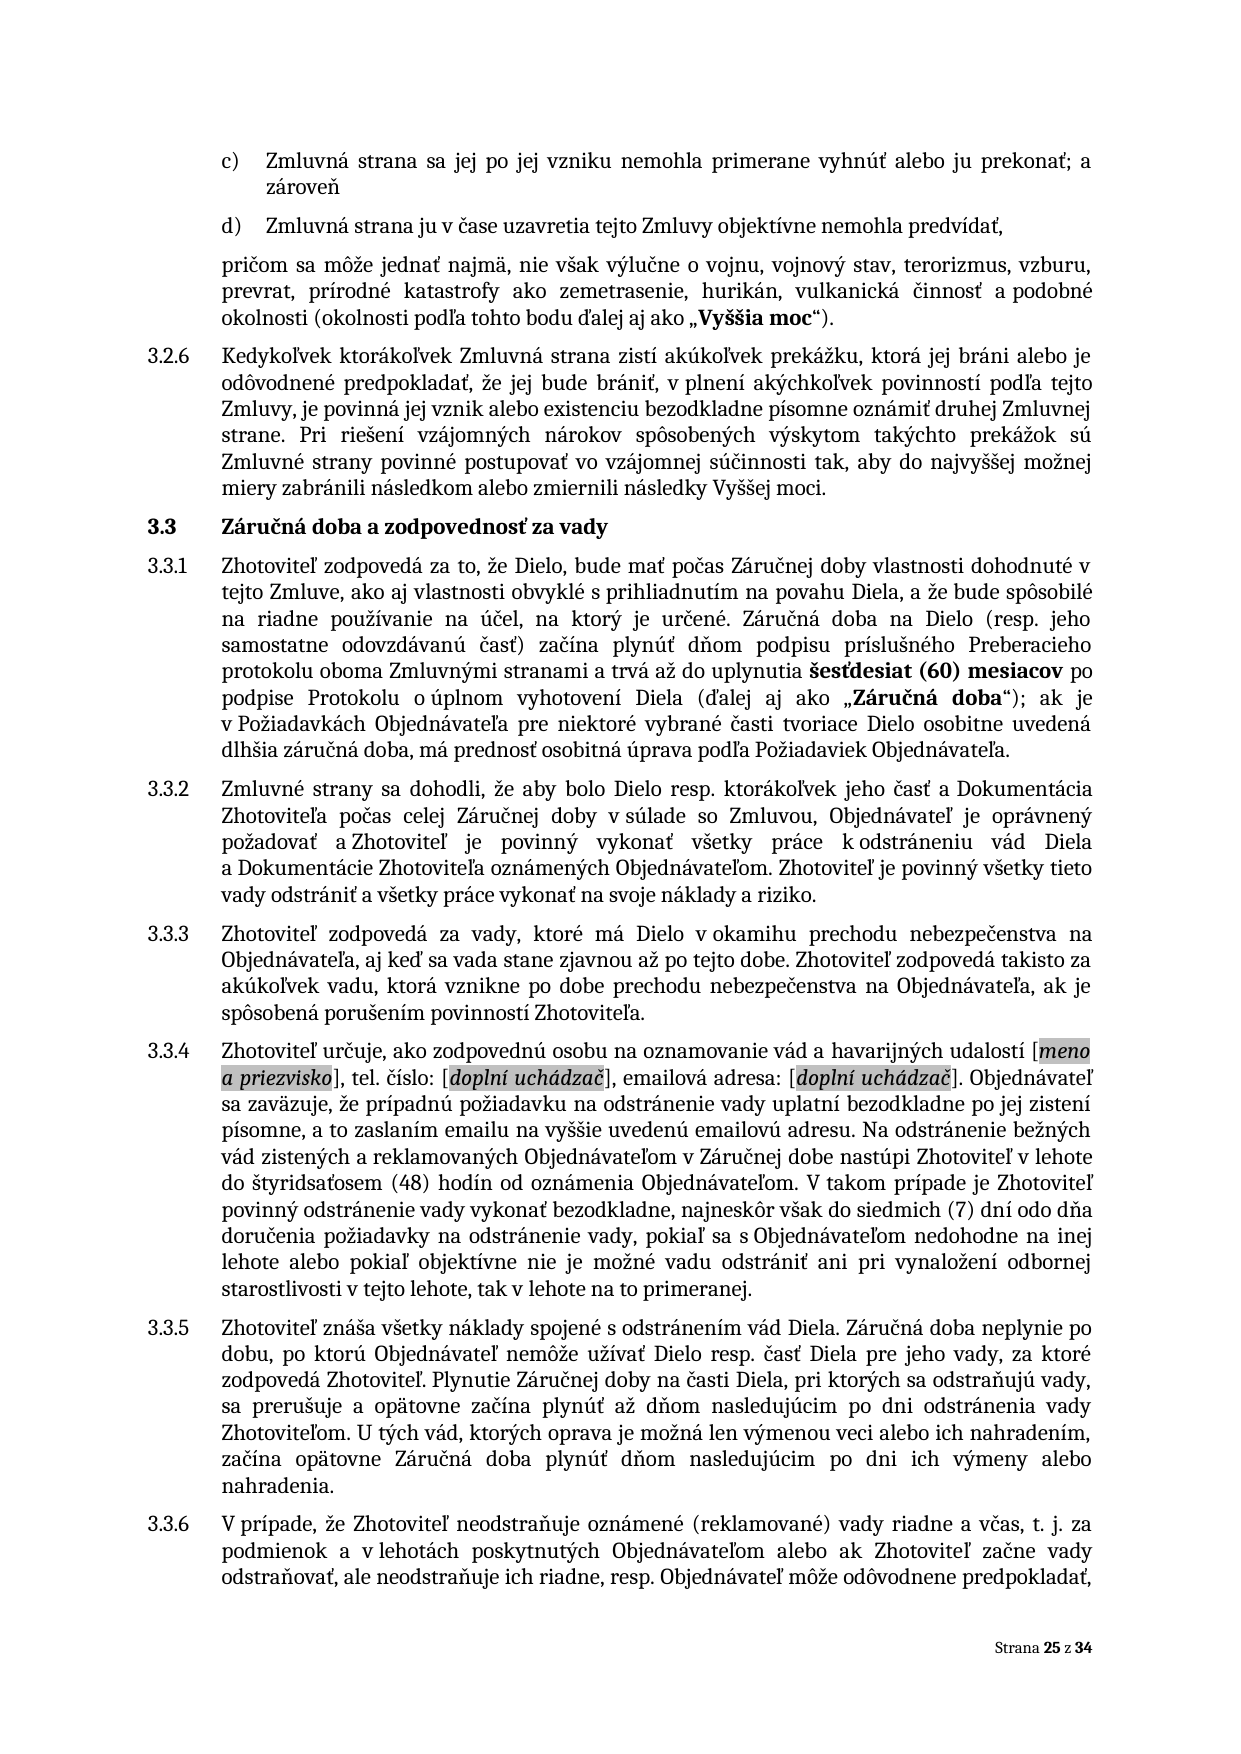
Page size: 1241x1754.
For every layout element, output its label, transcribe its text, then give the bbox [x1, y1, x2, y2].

list Zmluvné strany sa dohodli, že aby bolo Dielo resp. ktorákoľvek jeho časť a Dokumentácia Zhotoviteľa počas celej Záručnej doby v súlade so Zmluvou, Objednávateľ je oprávnený požadovať a Zhotoviteľ je povinný vykonať všetky práce k odstráneniu vád Diela a Dokumentácie Zhotoviteľa oznámených Objednávateľom. Zhotoviteľ je povinný všetky tieto vady odstrániť a všetky práce vykonať na svoje náklady a riziko. [148, 776, 1093, 908]
list Zmluvná strana sa jej po jej vzniku nemohla primerane vyhnúť alebo ju prekonať; a zároveň [221, 148, 1093, 200]
list Zhotoviteľ znáša všetky náklady spojené s odstránením vád Diela. Záručná doba neplynie po dobu, po ktorú Objednávateľ nemôže užívať Dielo resp. časť Diela pre jeho vady, za ktoré zodpovedá Zhotoviteľ. Plynutie Záručnej doby na časti Diela, pri ktorých sa odstraňujú vady, sa prerušuje a opätovne začína plynúť až dňom nasledujúcim po dni odstránenia vady Zhotoviteľom. U tých vád, ktorých oprava je možná len výmenou veci alebo ich nahradením, začína opätovne Záručná doba plynúť dňom nasledujúcim po dni ich výmeny alebo nahradenia. [148, 1314, 1093, 1499]
list Zhotoviteľ určuje, ako zodpovednú osobu na oznamovanie vád a havarijných udalostí [meno a priezvisko], tel. číslo: [doplní uchádzač], emailová adresa: [doplní uchádzač]. Objednávateľ sa zaväzuje, že prípadnú požiadavku na odstránenie vady uplatní bezodkladne po jej zistení písomne, a to zaslaním emailu na vyššie uvedenú emailovú adresu. Na odstránenie bežných vád zistených a reklamovaných Objednávateľom v Záručnej dobe nastúpi Zhotoviteľ v lehote do štyridsaťosem (48) hodín od oznámenia Objednávateľom. V takom prípade je Zhotoviteľ povinný odstránenie vady vykonať bezodkladne, najneskôr však do siedmich (7) dní odo dňa doručenia požiadavky na odstránenie vady, pokiaľ sa s Objednávateľom nedohodne na inej lehote alebo pokiaľ objektívne nie je možné vadu odstrániť ani pri vynaložení odbornej starostlivosti v tejto lehote, tak v lehote na to primeranej. [148, 1038, 1093, 1302]
list Zhotoviteľ zodpovedá za vady, ktoré má Dielo v okamihu prechodu nebezpečenstva na Objednávateľa, aj keď sa vada stane zjavnou až po tejto dobe. Zhotoviteľ zodpovedá takisto za akúkoľvek vadu, ktorá vznikne po dobe prechodu nebezpečenstva na Objednávateľa, ak je spôsobená porušením povinností Zhotoviteľa. [148, 920, 1093, 1026]
text pričom sa môže jednať najmä, nie však výlučne o vojnu, vojnový stav, terorizmus, vzburu, prevrat, prírodné katastrofy ako zemetrasenie, hurikán, vulkanická činnosť a podobné okolnosti (okolnosti podľa tohto bodu ďalej aj ako „Vyššia moc“). [221, 252, 1093, 331]
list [148, 1511, 1093, 1590]
list Záručná doba a zodpovednosť za vady [148, 514, 1093, 540]
list Kedykoľvek ktorákoľvek Zmluvná strana zistí akúkoľvek prekážku, ktorá jej bráni alebo je odôvodnené predpokladať, že jej bude brániť, v plnení akýchkoľvek povinností podľa tejto Zmluvy, je povinná jej vznik alebo existenciu bezodkladne písomne oznámiť druhej Zmluvnej strane. Pri riešení vzájomných nárokov spôsobených výskytom takýchto prekážok sú Zmluvné strany povinné postupovať vo vzájomnej súčinnosti tak, aby do najvyššej možnej miery zabránili následkom alebo zmiernili následky Vyššej moci. [148, 343, 1093, 501]
list Zhotoviteľ zodpovedá za to, že Dielo, bude mať počas Záručnej doby vlastnosti dohodnuté v tejto Zmluve, ako aj vlastnosti obvyklé s prihliadnutím na povahu Diela, a že bude spôsobilé na riadne používanie na účel, na ktorý je určené. Záručná doba na Dielo (resp. jeho samostatne odovzdávanú časť) začína plynúť dňom podpisu príslušného Preberacieho protokolu oboma Zmluvnými stranami a trvá až do uplynutia šesťdesiat (60) mesiacov po podpise Protokolu o úplnom vyhotovení Diela (ďalej aj ako „Záručná doba“); ak je v Požiadavkách Objednávateľa pre niektoré vybrané časti tvoriace Dielo osobitne uvedená dlhšia záručná doba, má prednosť osobitná úprava podľa Požiadaviek Objednávateľa. [148, 553, 1093, 763]
list Zmluvná strana ju v čase uzavretia tejto Zmluvy objektívne nemohla predvídať, [221, 213, 1093, 239]
